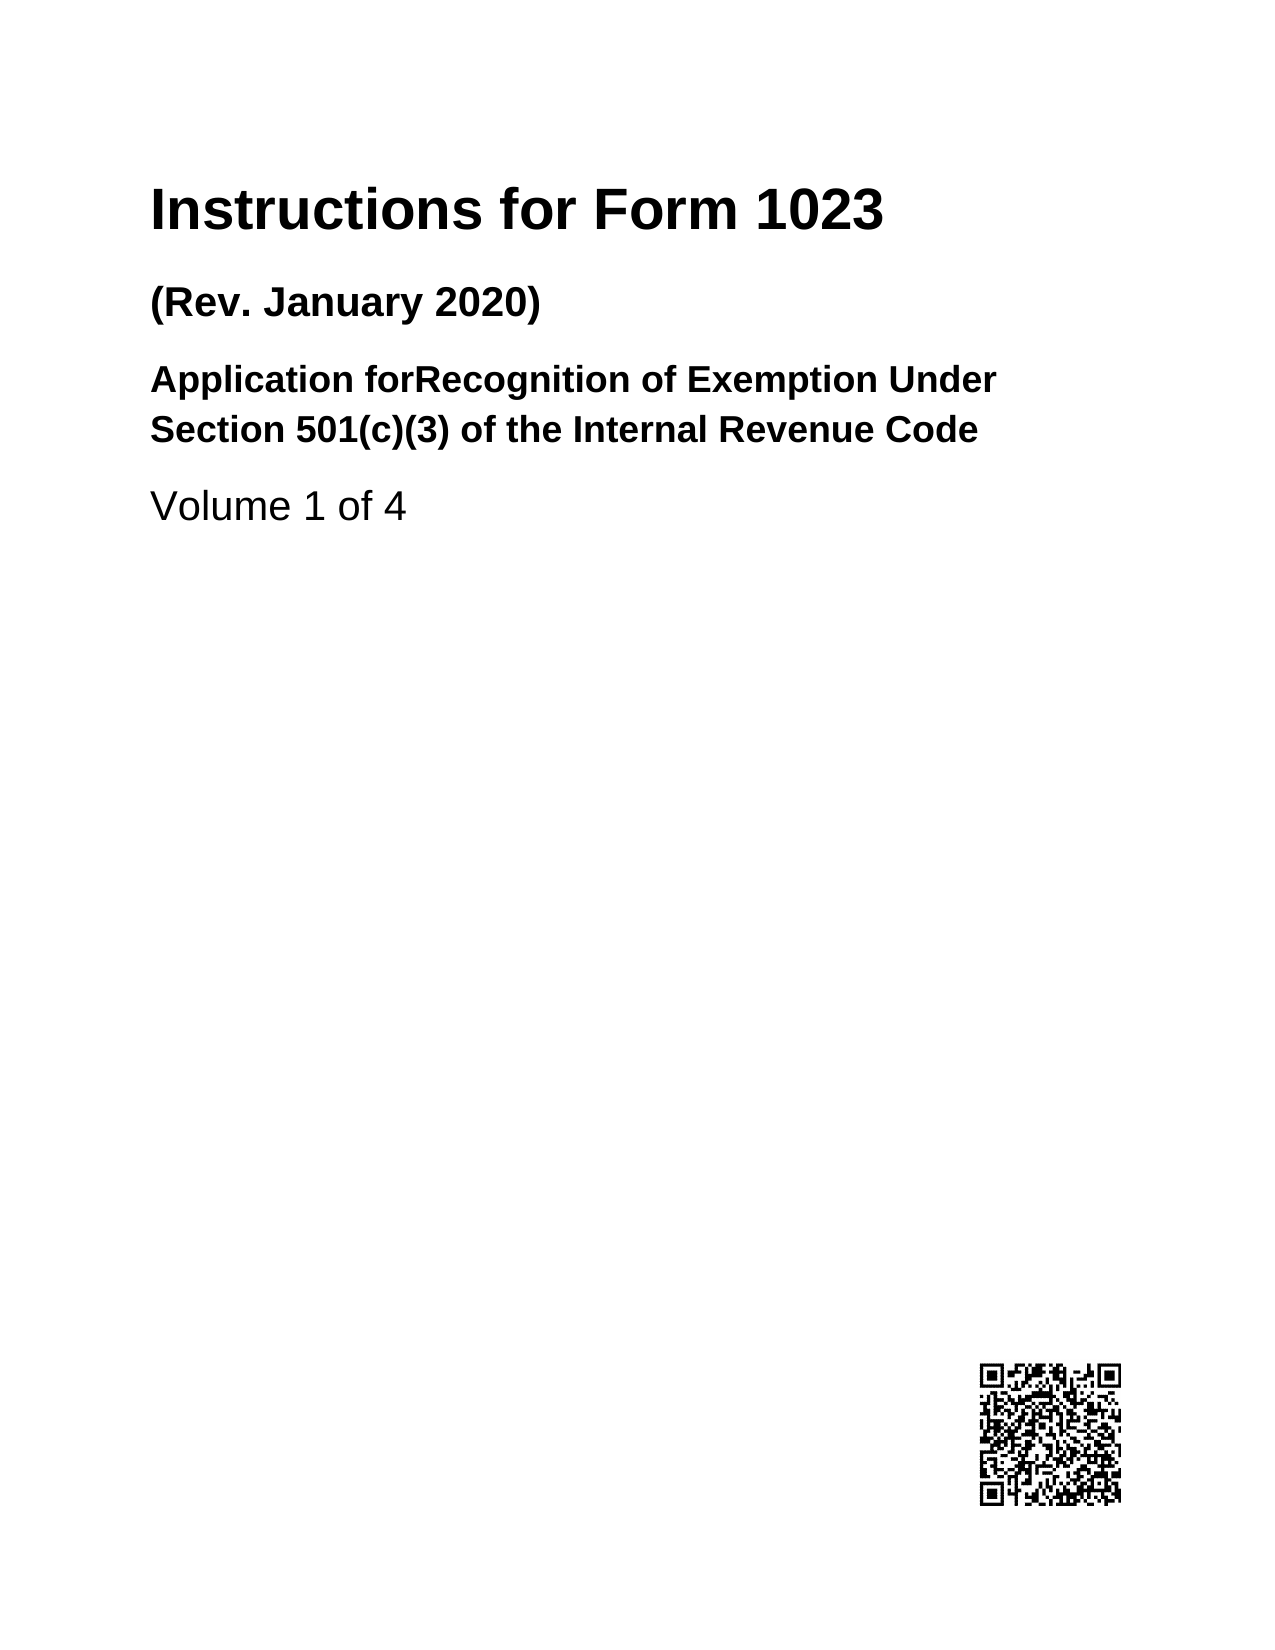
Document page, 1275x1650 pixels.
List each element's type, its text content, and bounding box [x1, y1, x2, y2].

subtitle Instructions for Form 1023 [150, 175, 1125, 242]
text Application forRecognition of Exemption Under Section 501(c)(3) of the Internal Revenue Code [150, 357, 1125, 450]
text Volume 1 of 4 [150, 481, 1125, 529]
text (Rev. January 2020) [150, 277, 1125, 325]
picture [977, 1359, 1121, 1503]
